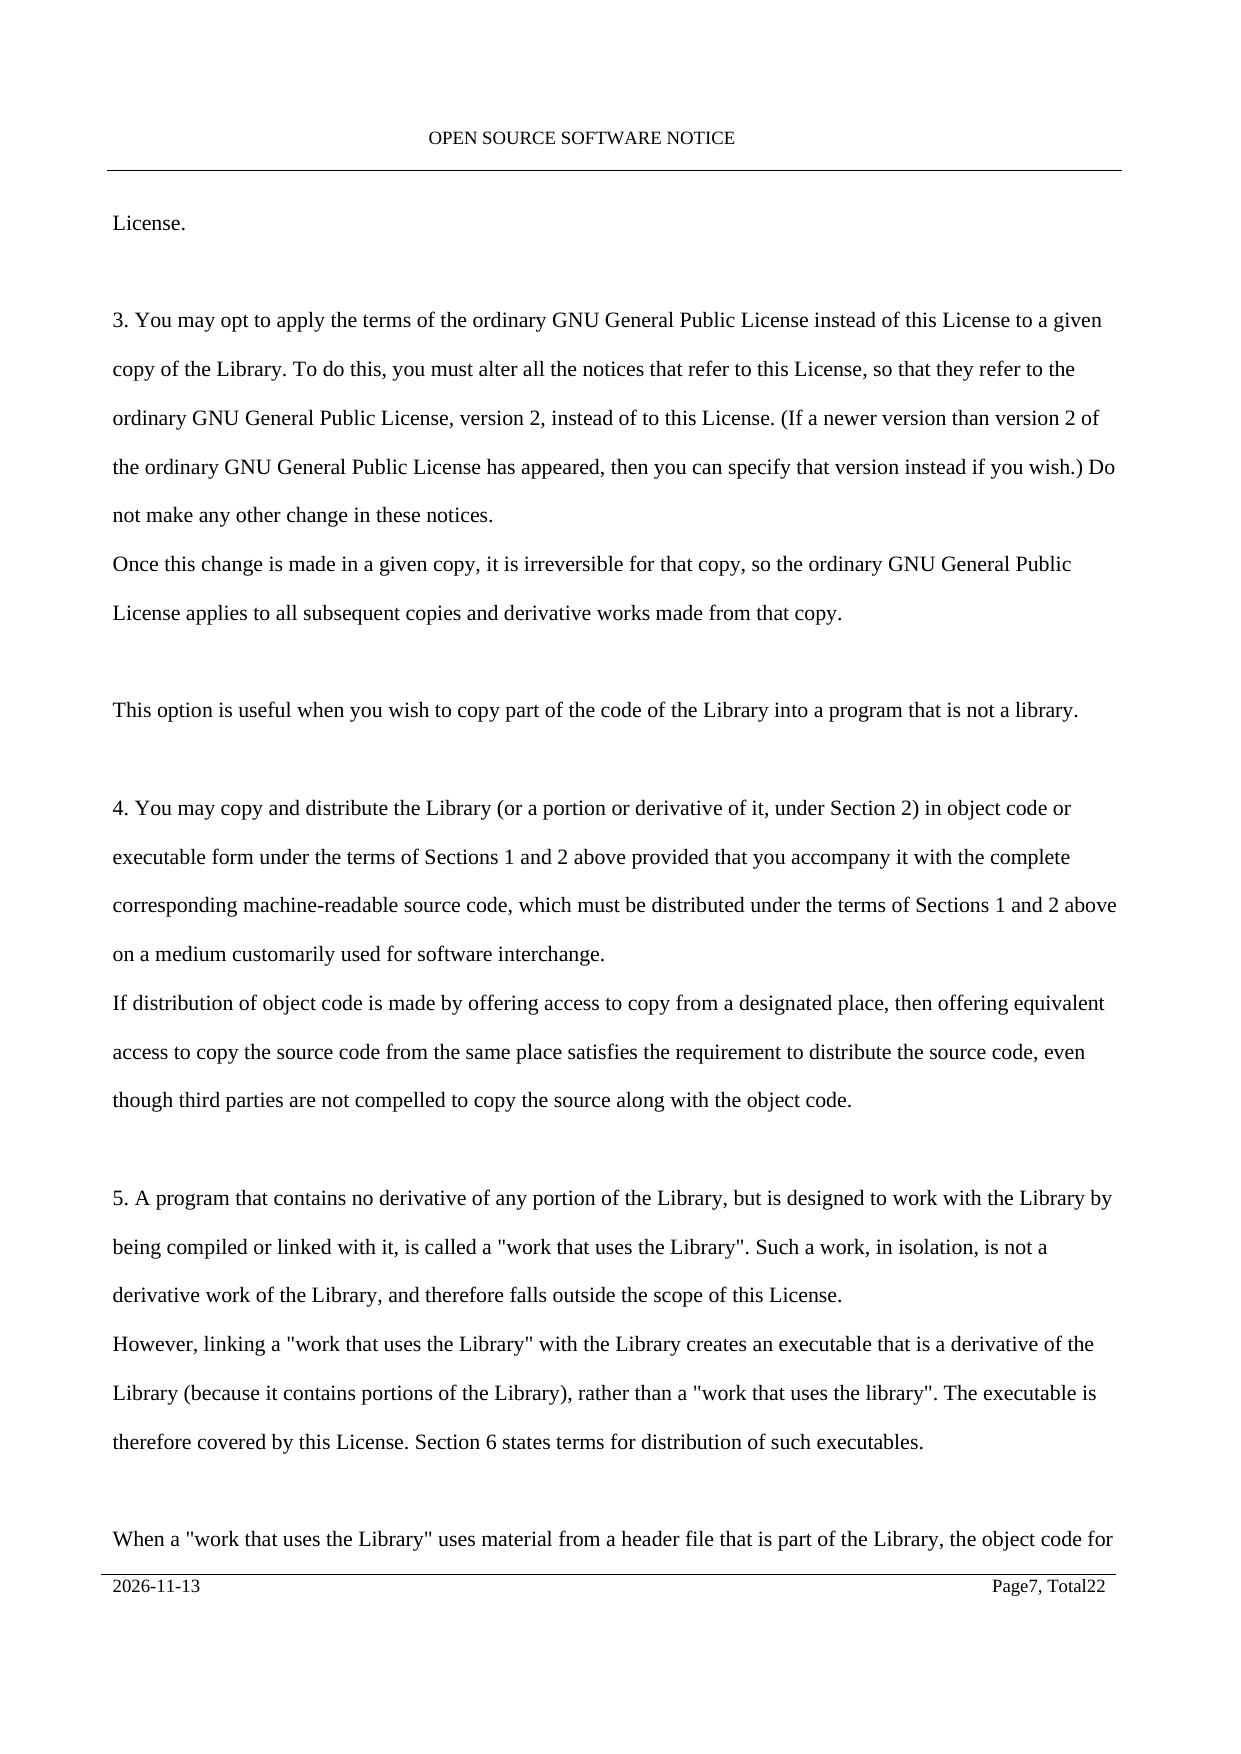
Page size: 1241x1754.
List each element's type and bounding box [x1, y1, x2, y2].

text [112, 206, 1128, 1555]
